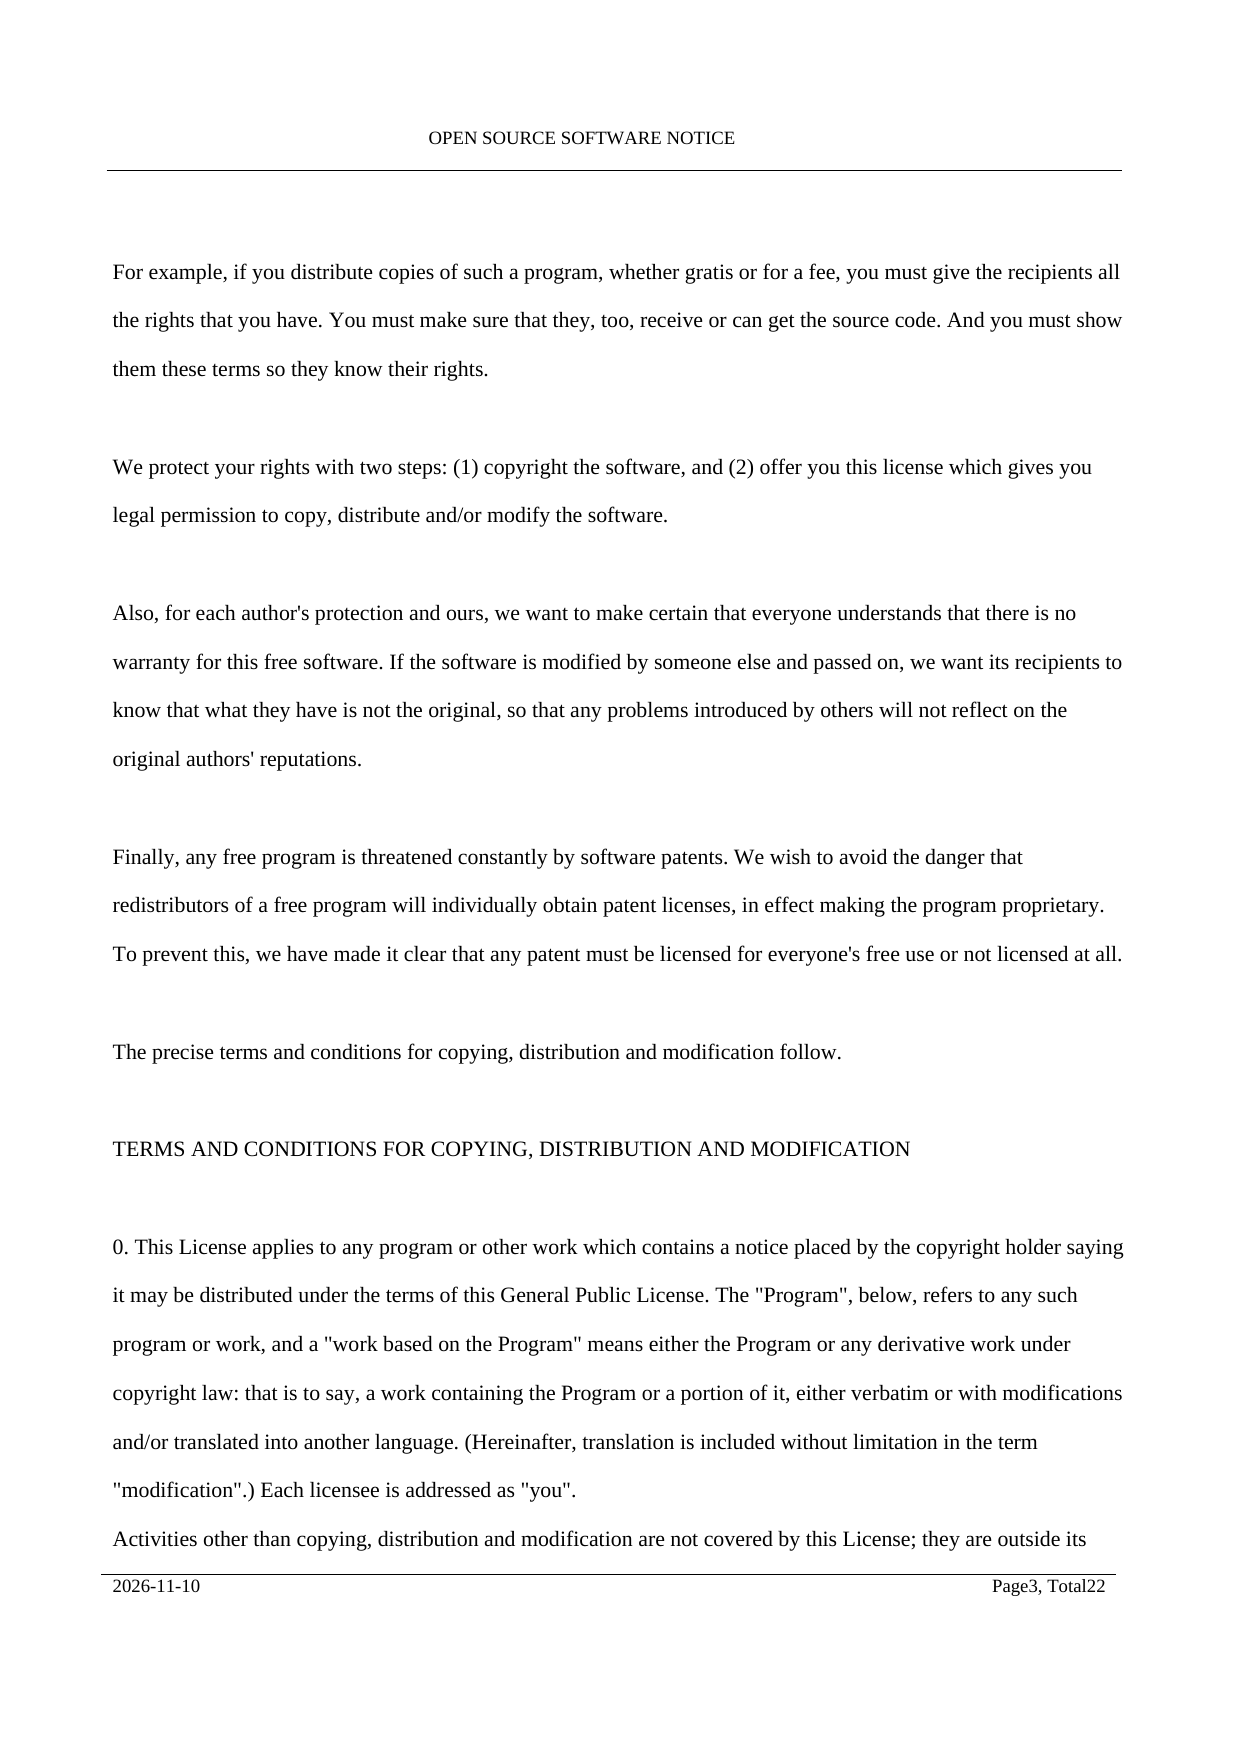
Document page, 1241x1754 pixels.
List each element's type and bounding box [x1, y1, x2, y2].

text [112, 206, 1128, 1555]
